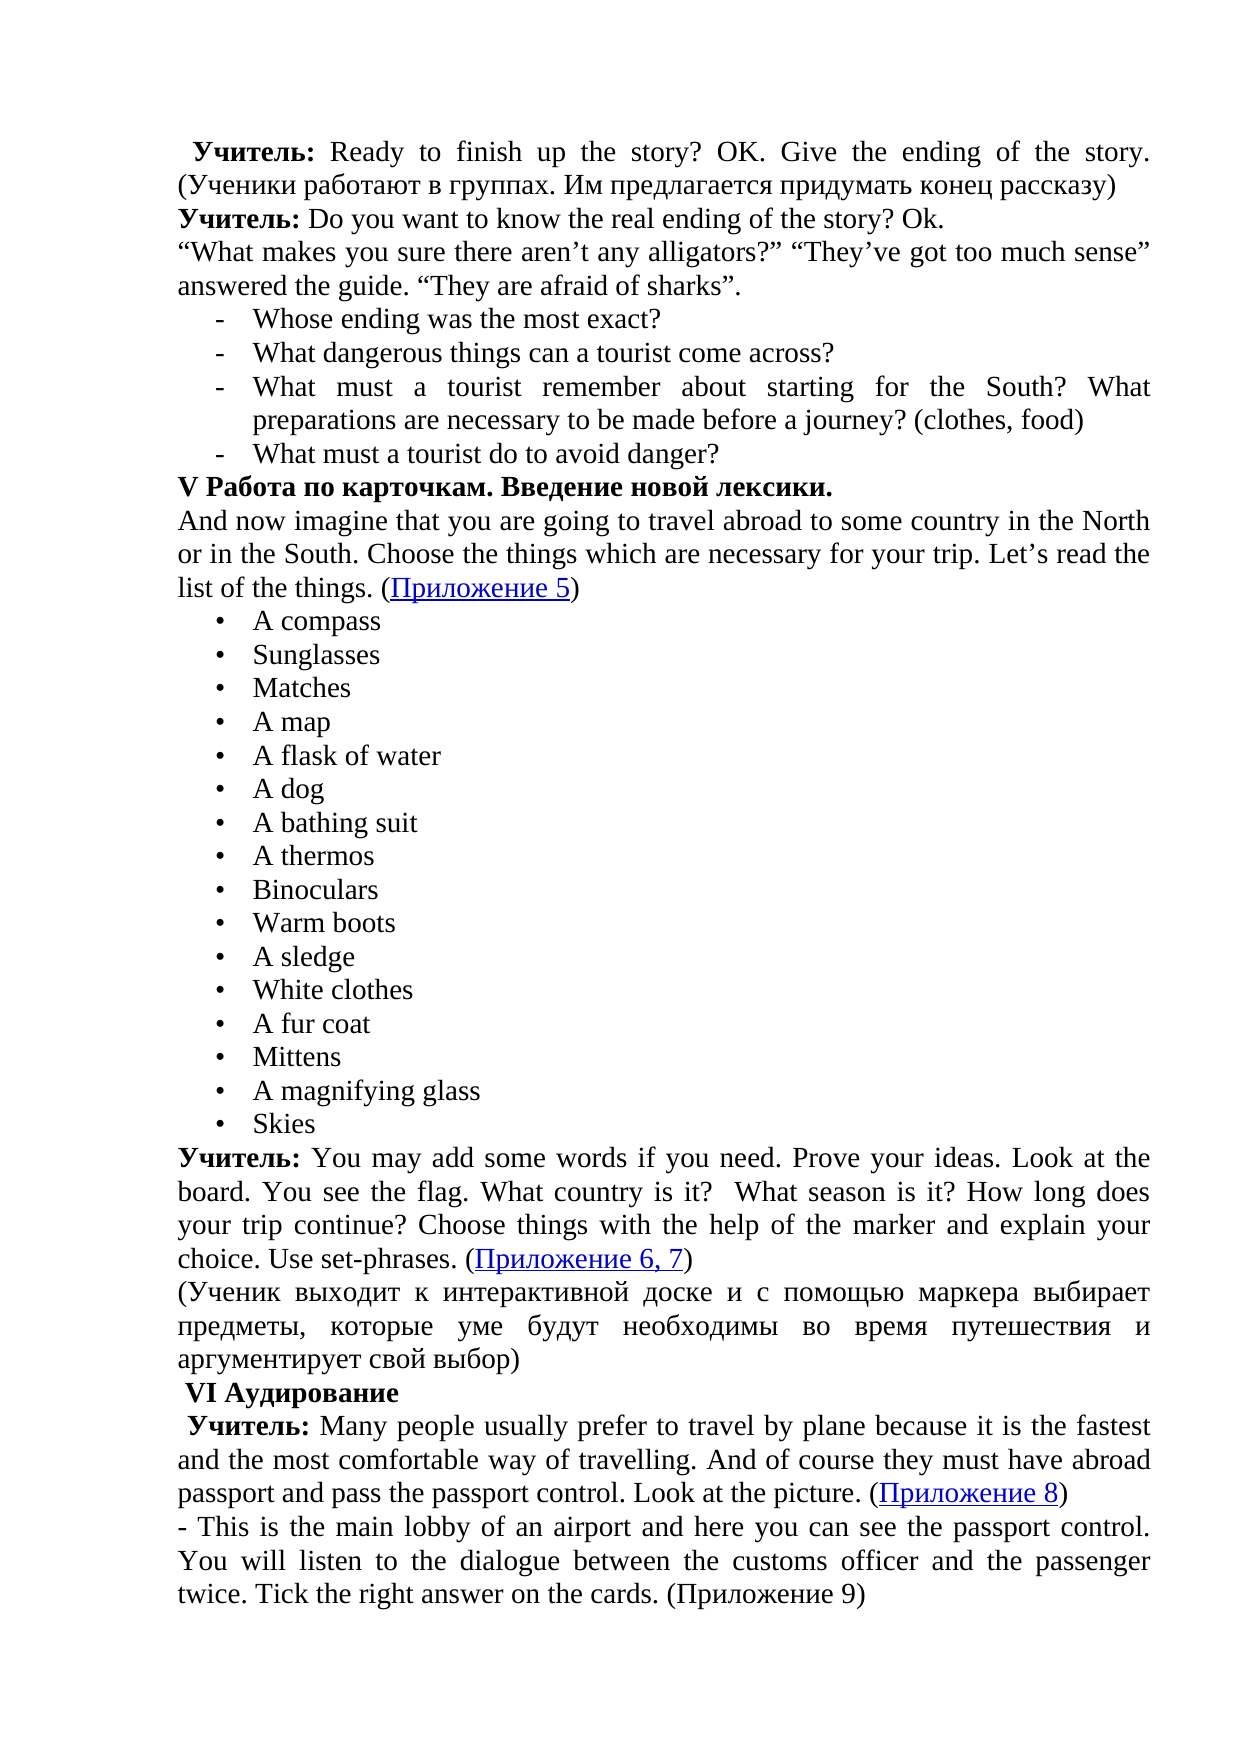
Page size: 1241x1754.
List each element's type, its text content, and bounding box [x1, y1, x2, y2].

list Skies [215, 1107, 1152, 1140]
list A dog [215, 771, 1152, 805]
list A fur coat [215, 1006, 1152, 1039]
text Учитель: You may add some words if you need. Prove your ideas. Look at the board. You see the flag. What country is it? What season is it? How long does your trip continue? Choose things with the help of the marker and explain your choice. Use set-phrases. (Приложение 6, 7) [177, 1140, 1152, 1274]
list Mittens [215, 1039, 1152, 1073]
list A map [215, 704, 1152, 738]
text VI Аудирование [177, 1375, 1152, 1408]
list A compass [215, 603, 1152, 637]
text - This is the main lobby of an airport and here you can see the passport control. You will listen to the dialogue between the customs officer and the passenger twice. Tick the right answer on the cards. (Приложение 9) [177, 1509, 1152, 1610]
text V Работа по карточкам. Введение новой лексики. [177, 469, 1152, 503]
list Warm boots [215, 905, 1152, 939]
text Учитель: Ready to finish up the story? OK. Give the ending of the story. (Ученики работают в группах. Им предлагается придумать конец рассказу) [177, 134, 1152, 201]
list What must a tourist remember about starting for the South? What preparations are necessary to be made before a journey? (clothes, food) [215, 369, 1152, 436]
text Учитель: Many people usually prefer to travel by plane because it is the fastest and the most comfortable way of travelling. And of course they must have abroad passport and pass the passport control. Look at the picture. (Приложение 8) [177, 1408, 1152, 1509]
list A flask of water [215, 738, 1152, 771]
list A bathing suit [215, 805, 1152, 838]
list A thermos [215, 838, 1152, 872]
list Sunglasses [215, 637, 1152, 671]
list Binoculars [215, 872, 1152, 905]
list What must a tourist do to avoid danger? [215, 436, 1152, 469]
text “What makes you sure there aren’t any alligators?” “They’ve got too much sense” answered the guide. “They are afraid of sharks”. [177, 234, 1152, 302]
list A sledge [215, 939, 1152, 972]
list What dangerous things can a tourist come across? [215, 335, 1152, 369]
list A magnifying glass [215, 1073, 1152, 1107]
text And now imagine that you are going to travel abroad to some country in the North or in the South. Choose the things which are necessary for your trip. Let’s read the list of the things. (Приложение 5) [177, 503, 1152, 603]
list White clothes [215, 972, 1152, 1006]
text (Ученик выходит к интерактивной доске и с помощью маркера выбирает предметы, которые уме будут необходимы во время путешествия и аргументирует свой выбор) [177, 1274, 1152, 1375]
text Учитель: Do you want to know the real ending of the story? Ok. [177, 201, 1152, 234]
list Matches [215, 671, 1152, 704]
list Whose ending was the most exact? [215, 302, 1152, 335]
